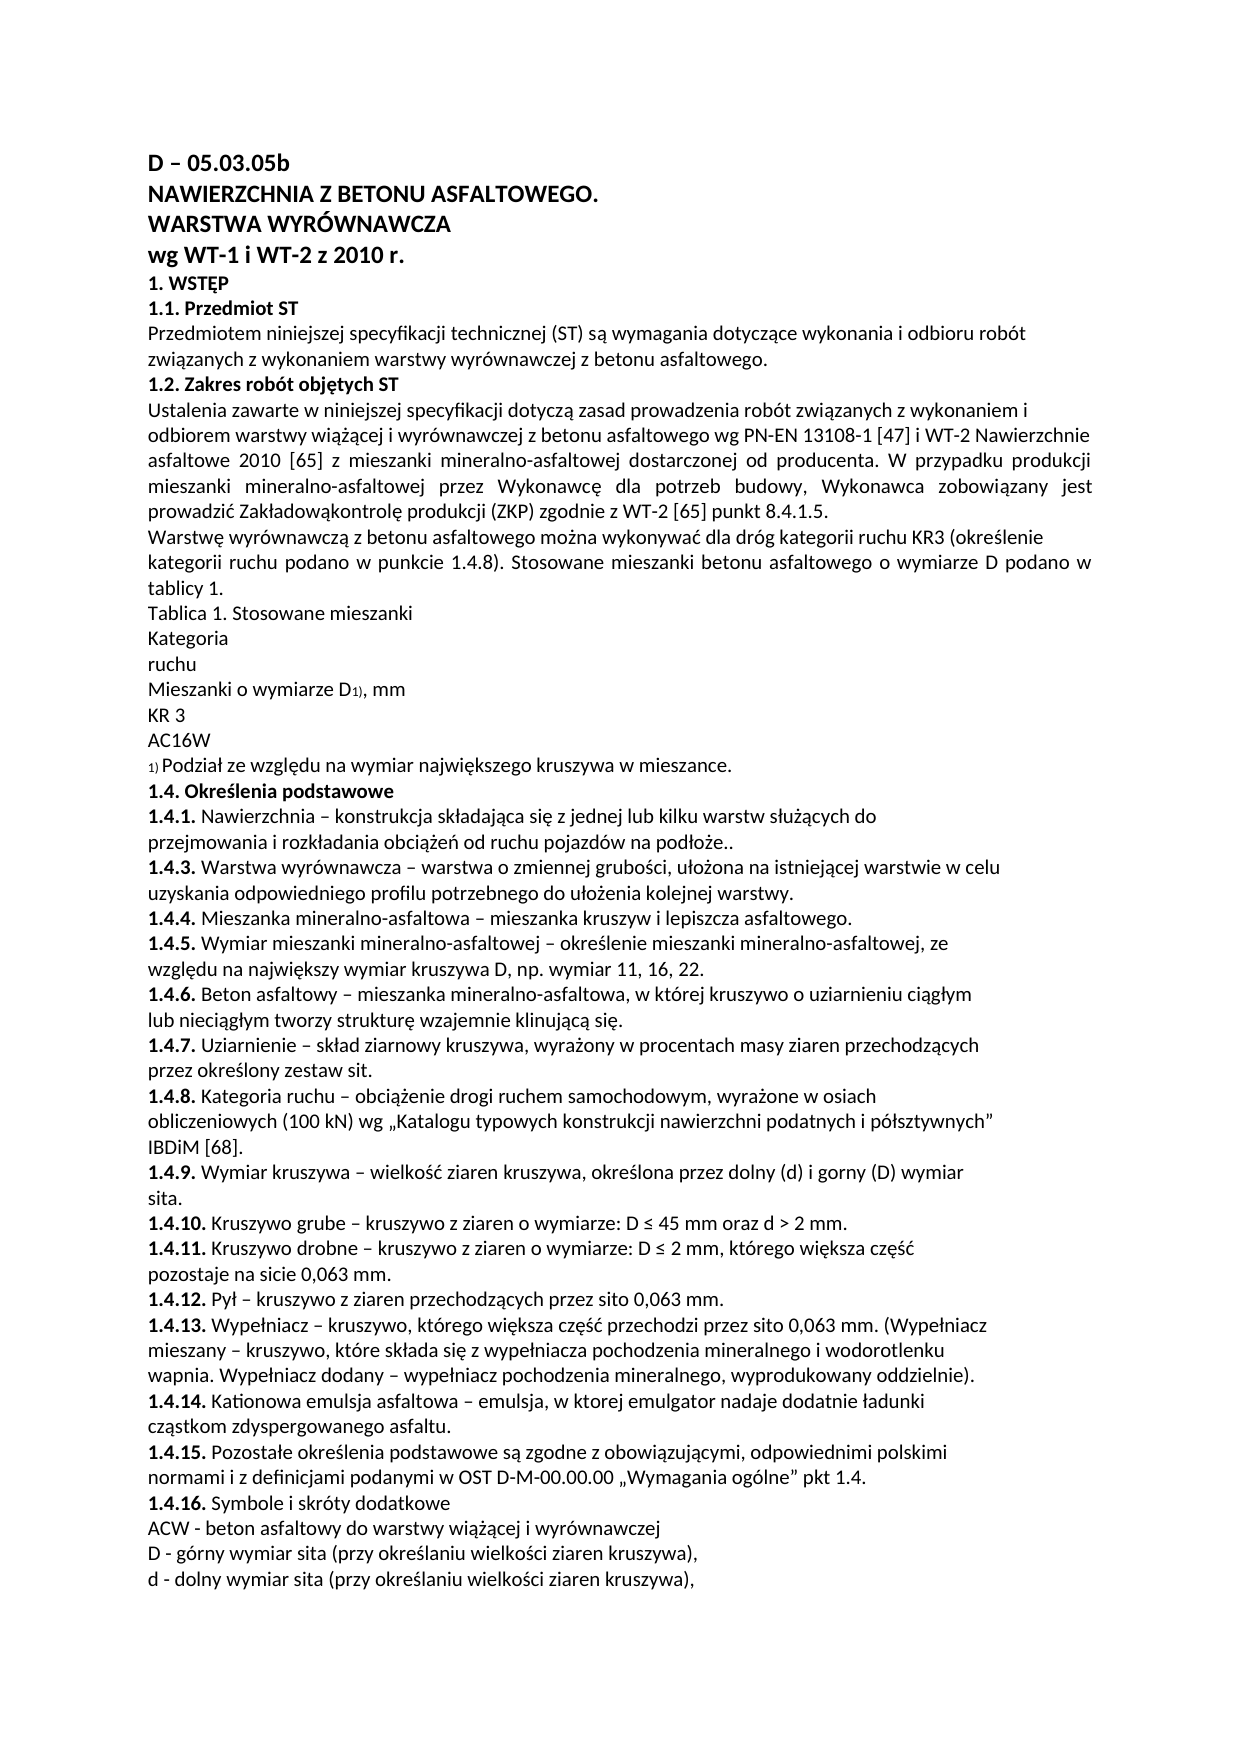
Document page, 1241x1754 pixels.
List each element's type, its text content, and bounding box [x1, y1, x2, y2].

text względu na największy wymiar kruszywa D, np. wymiar 11, 16, 22. [148, 956, 1093, 981]
text obliczeniowych (100 kN) wg „Katalogu typowych konstrukcji nawierzchni podatnych i półsztywnych” [148, 1108, 1093, 1134]
text D – 05.03.05b [148, 148, 1093, 178]
text kategorii ruchu podano w punkcie 1.4.8). Stosowane mieszanki betonu asfaltowego o wymiarze D podano w tablicy 1. [148, 549, 1093, 600]
text WARSTWA WYRÓWNAWCZA [148, 209, 1093, 239]
text lub nieciągłym tworzy strukturę wzajemnie klinującą się. [148, 1007, 1093, 1032]
text 1.4.16. Symbole i skróty dodatkowe [148, 1490, 1093, 1515]
text 1.4.6. Beton asfaltowy – mieszanka mineralno-asfaltowa, w której kruszywo o uziarnieniu ciągłym [148, 981, 1093, 1007]
text ruchu [148, 651, 1093, 676]
text normami i z definicjami podanymi w OST D-M-00.00.00 „Wymagania ogólne” pkt 1.4. [148, 1464, 1093, 1490]
text 1.4.9. Wymiar kruszywa – wielkość ziaren kruszywa, określona przez dolny (d) i gorny (D) wymiar [148, 1159, 1093, 1185]
text przejmowania i rozkładania obciążeń od ruchu pojazdów na podłoże.. [148, 829, 1093, 854]
text d - dolny wymiar sita (przy określaniu wielkości ziaren kruszywa), [148, 1566, 1093, 1591]
text IBDiM [68]. [148, 1134, 1093, 1159]
text 1.4.10. Kruszywo grube – kruszywo z ziaren o wymiarze: D ≤ 45 mm oraz d > 2 mm. [148, 1210, 1093, 1236]
text KR 3 [148, 702, 1093, 727]
text cząstkom zdyspergowanego asfaltu. [148, 1413, 1093, 1439]
text 1.4.13. Wypełniacz – kruszywo, którego większa część przechodzi przez sito 0,063 mm. (Wypełniacz [148, 1312, 1093, 1337]
text NAWIERZCHNIA Z BETONU ASFALTOWEGO. [148, 178, 1093, 209]
text 1.4.14. Kationowa emulsja asfaltowa – emulsja, w ktorej emulgator nadaje dodatnie ładunki [148, 1388, 1093, 1413]
text ACW - beton asfaltowy do warstwy wiążącej i wyrównawczej [148, 1515, 1093, 1541]
text 1.4.11. Kruszywo drobne – kruszywo z ziaren o wymiarze: D ≤ 2 mm, którego większa część [148, 1236, 1093, 1261]
text 1.4.5. Wymiar mieszanki mineralno-asfaltowej – określenie mieszanki mineralno-asfaltowej, ze [148, 931, 1093, 956]
text 1. WSTĘP [148, 270, 1093, 295]
text D - górny wymiar sita (przy określaniu wielkości ziaren kruszywa), [148, 1541, 1093, 1566]
text Przedmiotem niniejszej specyfikacji technicznej (ST) są wymagania dotyczące wykonania i odbioru robót [148, 321, 1093, 346]
text 1.4.4. Mieszanka mineralno-asfaltowa – mieszanka kruszyw i lepiszcza asfaltowego. [148, 905, 1093, 931]
text uzyskania odpowiedniego profilu potrzebnego do ułożenia kolejnej warstwy. [148, 880, 1093, 905]
text Ustalenia zawarte w niniejszej specyfikacji dotyczą zasad prowadzenia robót związanych z wykonaniem i [148, 397, 1093, 422]
text 1) Podział ze względu na wymiar największego kruszywa w mieszance. [148, 753, 1093, 778]
text wg WT-1 i WT-2 z 2010 r. [148, 239, 1093, 270]
text przez określony zestaw sit. [148, 1058, 1093, 1083]
text 1.4.8. Kategoria ruchu – obciążenie drogi ruchem samochodowym, wyrażone w osiach [148, 1083, 1093, 1108]
text sita. [148, 1185, 1093, 1210]
text Warstwę wyrównawczą z betonu asfaltowego można wykonywać dla dróg kategorii ruchu KR3 (określenie [148, 524, 1093, 549]
text Mieszanki o wymiarze D1), mm [148, 676, 1093, 702]
text 1.4.12. Pył – kruszywo z ziaren przechodzących przez sito 0,063 mm. [148, 1286, 1093, 1312]
text 1.2. Zakres robót objętych ST [148, 371, 1093, 397]
text 1.4. Określenia podstawowe [148, 778, 1093, 803]
text asfaltowe 2010 [65] z mieszanki mineralno-asfaltowej dostarczonej od producenta. W przypadku produkcji mieszanki mineralno-asfaltowej przez Wykonawcę dla potrzeb budowy, Wykonawca zobowiązany jest prowadzić Zakładowąkontrolę produkcji (ZKP) zgodnie z WT-2 [65] punkt 8.4.1.5. [148, 448, 1093, 524]
text 1.1. Przedmiot ST [148, 295, 1093, 321]
text 1.4.1. Nawierzchnia – konstrukcja składająca się z jednej lub kilku warstw służących do [148, 803, 1093, 829]
text odbiorem warstwy wiążącej i wyrównawczej z betonu asfaltowego wg PN-EN 13108-1 [47] i WT-2 Nawierzchnie [148, 422, 1093, 448]
text wapnia. Wypełniacz dodany – wypełniacz pochodzenia mineralnego, wyprodukowany oddzielnie). [148, 1363, 1093, 1388]
text mieszany – kruszywo, które składa się z wypełniacza pochodzenia mineralnego i wodorotlenku [148, 1337, 1093, 1363]
text AC16W [148, 727, 1093, 753]
text związanych z wykonaniem warstwy wyrównawczej z betonu asfaltowego. [148, 346, 1093, 371]
text Kategoria [148, 626, 1093, 651]
text 1.4.15. Pozostałe określenia podstawowe są zgodne z obowiązującymi, odpowiednimi polskimi [148, 1439, 1093, 1464]
text Tablica 1. Stosowane mieszanki [148, 600, 1093, 626]
text 1.4.3. Warstwa wyrównawcza – warstwa o zmiennej grubości, ułożona na istniejącej warstwie w celu [148, 854, 1093, 880]
text pozostaje na sicie 0,063 mm. [148, 1261, 1093, 1286]
text 1.4.7. Uziarnienie – skład ziarnowy kruszywa, wyrażony w procentach masy ziaren przechodzących [148, 1032, 1093, 1058]
